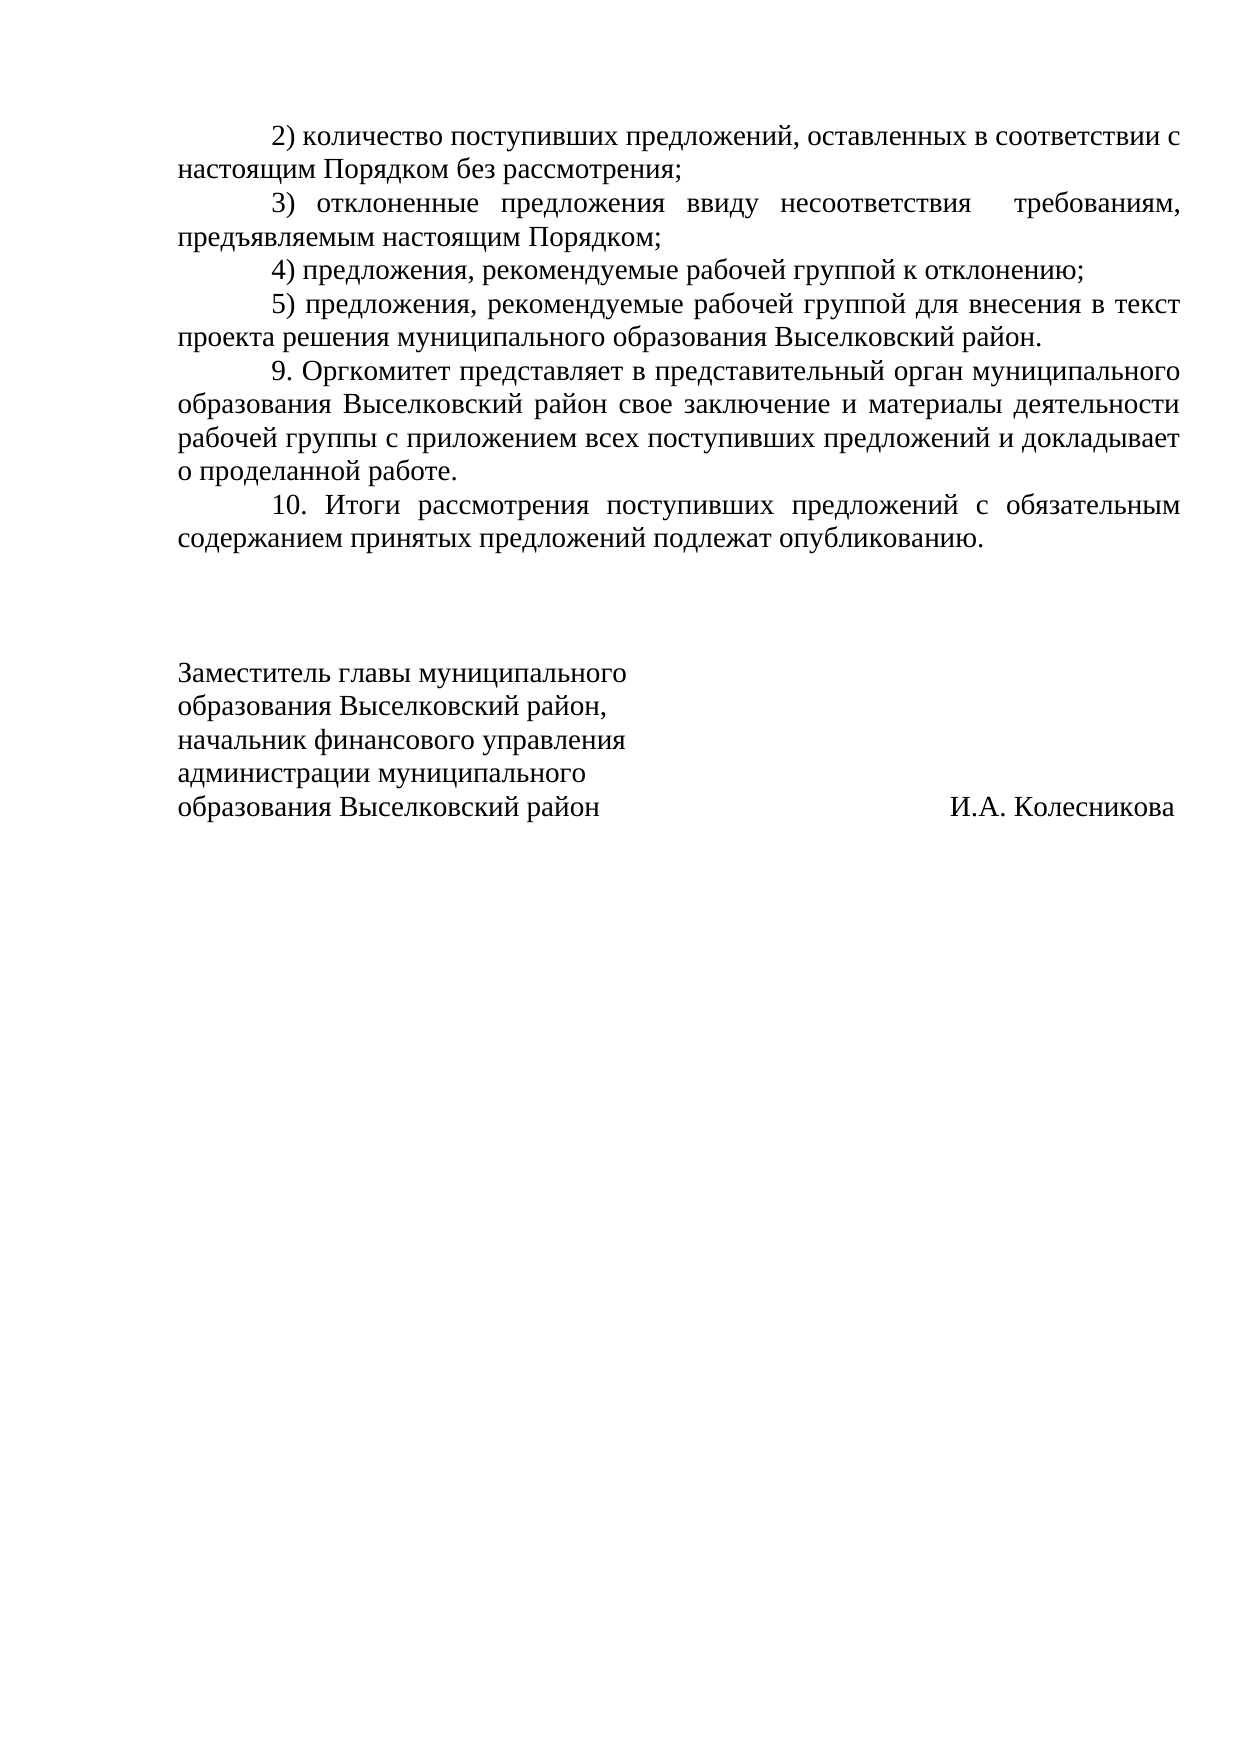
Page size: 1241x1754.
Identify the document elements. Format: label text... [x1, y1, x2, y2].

text Заместитель главы муниципального [177, 655, 1181, 688]
text 4) предложения, рекомендуемые рабочей группой к отклонению; [177, 252, 1181, 286]
text начальник финансового управления [177, 722, 1181, 755]
text 9. Оргкомитет представляет в представительный орган муниципального образования Выселковский район свое заключение и материалы деятельности рабочей группы с приложением всех поступивших предложений и докладывает о проделанной работе. [177, 353, 1181, 487]
text образования Выселковский район, [177, 688, 1181, 722]
text 3) отклоненные предложения ввиду несоответствия требованиям, предъявляемым настоящим Порядком; [177, 185, 1181, 252]
text администрации муниципального [177, 755, 1181, 789]
text 10. Итоги рассмотрения поступивших предложений с обязательным содержанием принятых предложений подлежат опубликованию. [177, 487, 1181, 554]
text образования Выселковский район И.А. Колесникова [177, 789, 1181, 822]
text 2) количество поступивших предложений, оставленных в соответствии с настоящим Порядком без рассмотрения; [177, 118, 1181, 185]
text 5) предложения, рекомендуемые рабочей группой для внесения в текст проекта решения муниципального образования Выселковский район. [177, 286, 1181, 353]
